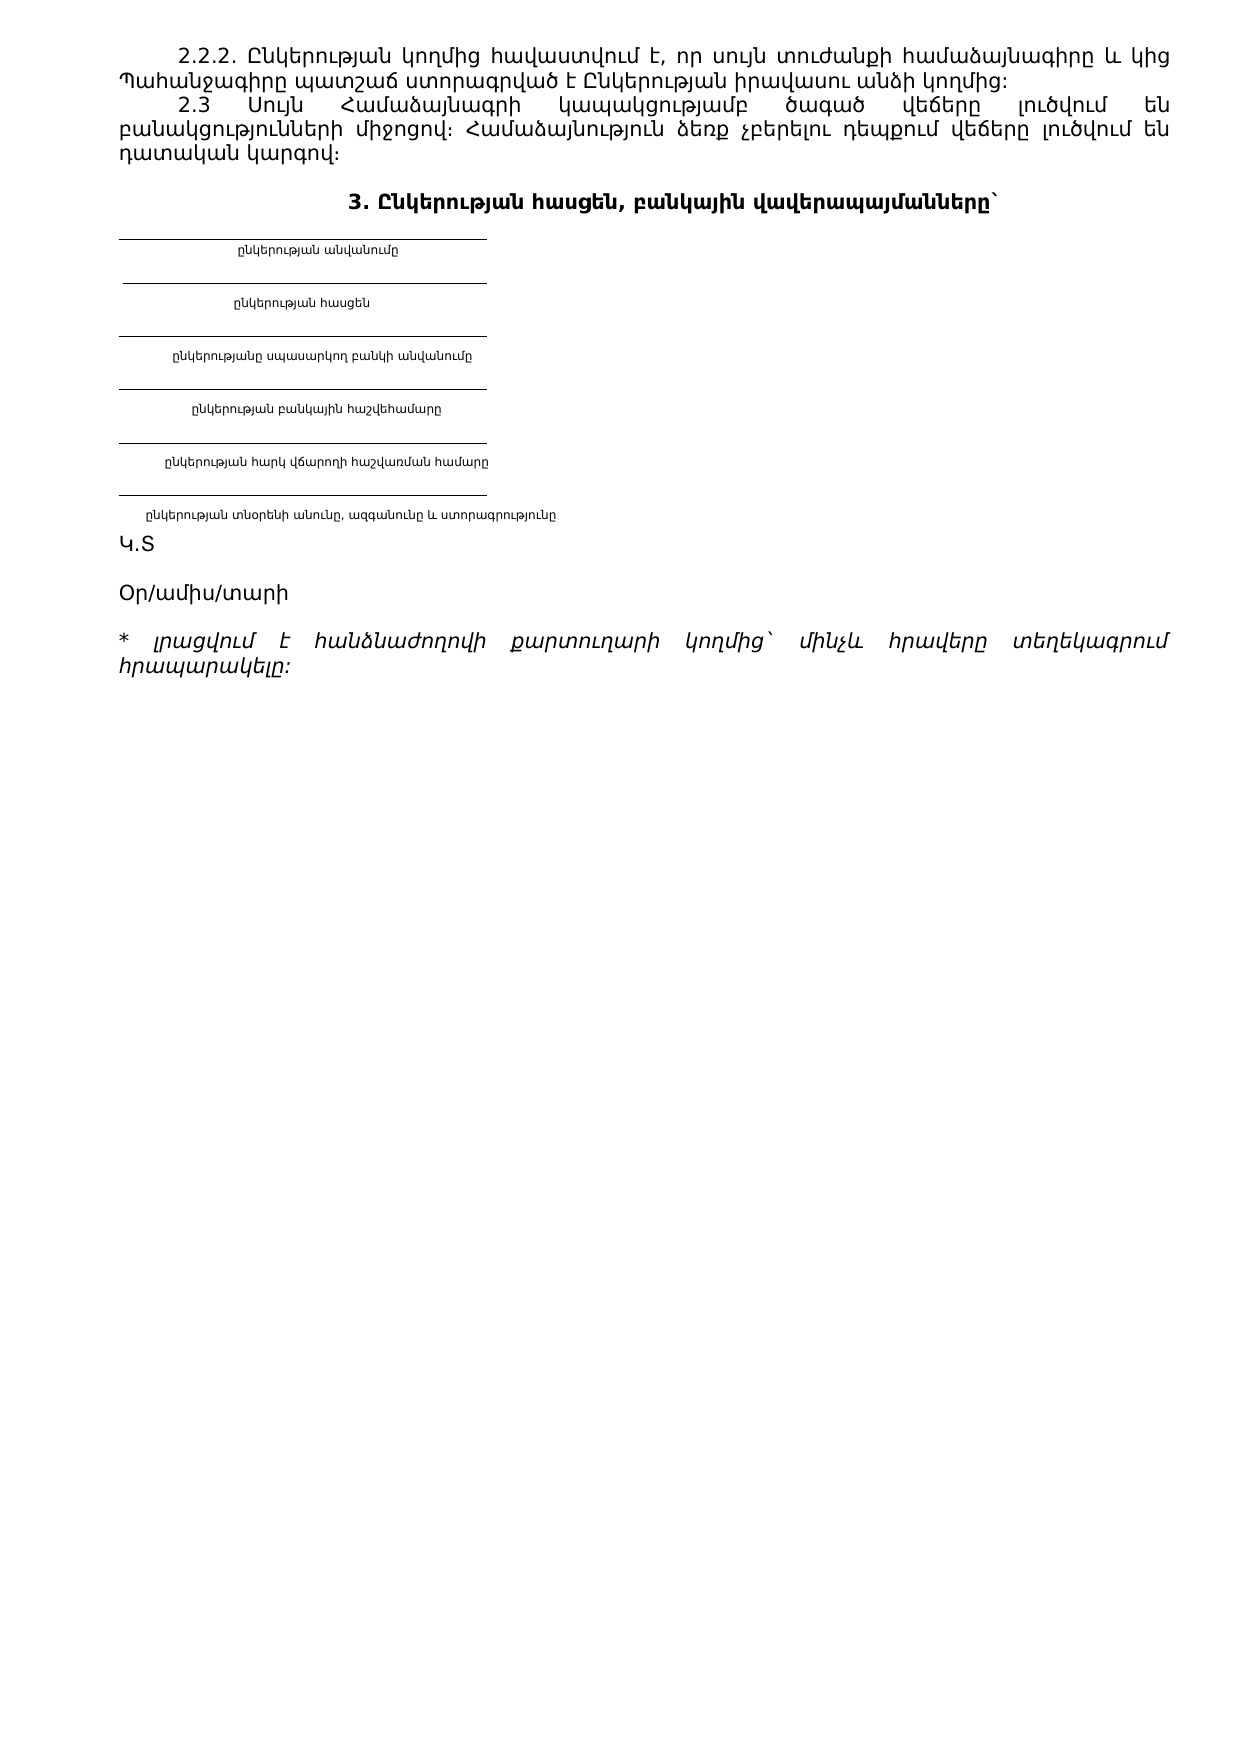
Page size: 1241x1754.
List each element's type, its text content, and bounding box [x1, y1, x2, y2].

text ընկերությանը սպասարկող բանկի անվանումը [118, 349, 1171, 373]
text ընկերության բանկային հաշվեհամարը [118, 402, 1171, 426]
text Կ.Տ [118, 532, 1171, 557]
text 2.3 Սույն Համաձայնագրի կապակցությամբ ծագած վեճերը լուծվում են բանակցությունների միջոցով։ Համաձայնություն ձեռք չբերելու դեպքում վեճերը լուծվում են դատական կարգով։ [118, 93, 1171, 166]
text ընկերության անվանումը [118, 243, 1171, 267]
text ընկերության հասցեն [118, 296, 1171, 320]
text ընկերության հարկ վճարողի հաշվառման համարը [118, 455, 1171, 479]
text Օր/ամիս/տարի [118, 581, 1171, 605]
text * լրացվում է հանձնաժողովի քարտուղարի կողմից` մինչև հրավերը տեղեկագրում հրապարակելը: [118, 629, 1171, 678]
text 2.2.2. Ընկերության կողմից հավաստվում է, որ սույն տուժանքի համաձայնագիրը և կից Պահանջագիրը պատշաճ ստորագրված է Ընկերության իրավասու անձի կողմից: [118, 44, 1171, 93]
text 3. Ընկերության հասցեն, բանկային վավերապայմանները` [118, 190, 1171, 214]
text ընկերության տնօրենի անունը, ազգանունը և ստորագրությունը [118, 508, 1171, 532]
